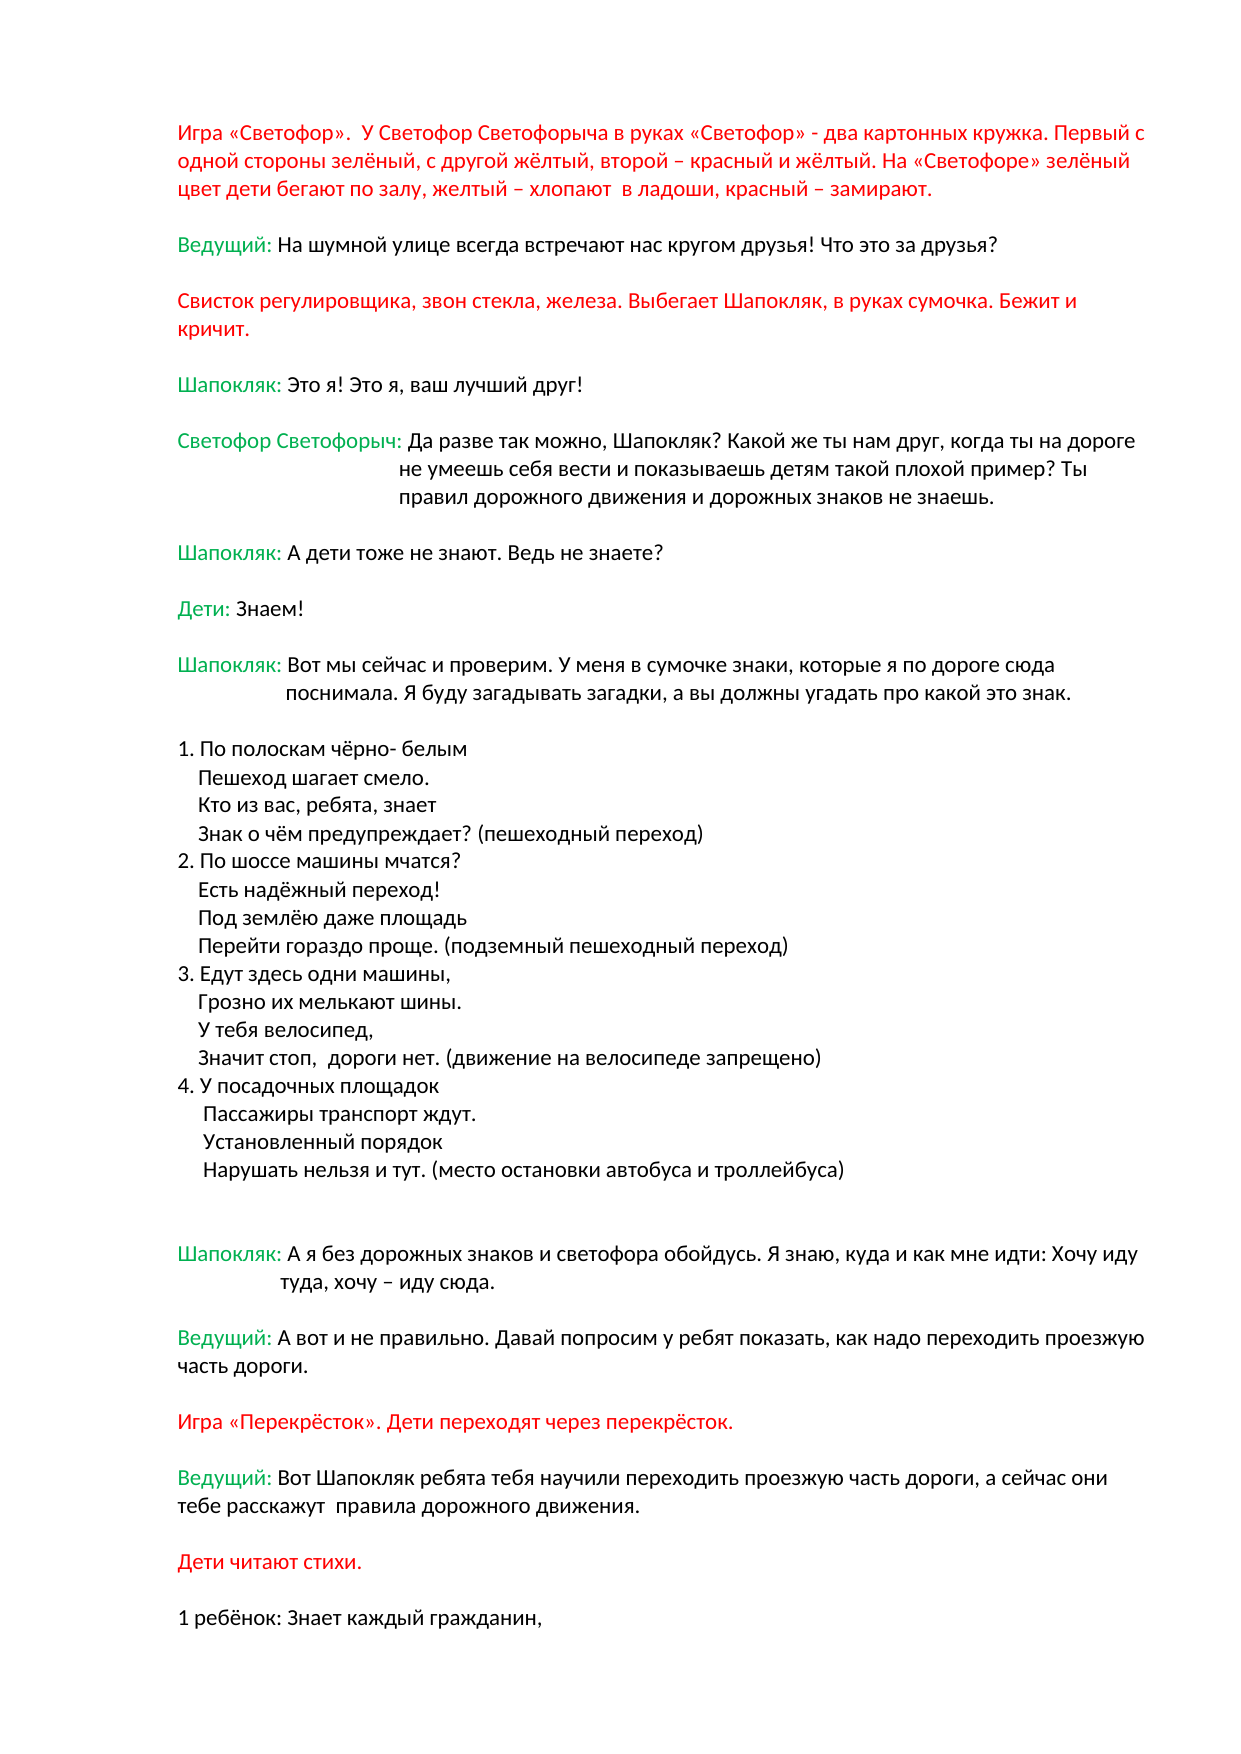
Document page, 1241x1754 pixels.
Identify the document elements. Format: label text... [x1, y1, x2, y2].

text не умеешь себя вести и показываешь детям такой плохой пример? Ты [177, 454, 1152, 482]
text 3. Едут здесь одни машины, [177, 959, 1152, 987]
text Есть надёжный переход! [177, 875, 1152, 903]
text Игра «Светофор». У Светофор Светофорыча в руках «Светофор» - два картонных кружка. Первый с одной стороны зелёный, с другой жёлтый, второй – красный и жёлтый. На «Светофоре» зелёный цвет дети бегают по залу, желтый – хлопают в ладоши, красный – замирают. [177, 118, 1152, 202]
text Светофор Светофорыч: Да разве так можно, Шапокляк? Какой же ты нам друг, когда ты на дороге [177, 426, 1152, 454]
text поснимала. Я буду загадывать загадки, а вы должны угадать про какой это знак. [177, 678, 1152, 707]
text Шапокляк: Это я! Это я, ваш лучший друг! [177, 370, 1152, 398]
text Шапокляк: А дети тоже не знают. Ведь не знаете? [177, 538, 1152, 566]
text Дети читают стихи. [177, 1547, 1152, 1575]
text Кто из вас, ребята, знает [177, 791, 1152, 819]
text правил дорожного движения и дорожных знаков не знаешь. [177, 482, 1152, 510]
text Грозно их мелькают шины. [177, 987, 1152, 1015]
text Значит стоп, дороги нет. (движение на велосипеде запрещено) [177, 1043, 1152, 1071]
text 1 ребёнок: Знает каждый гражданин, [177, 1603, 1152, 1631]
text Пешеход шагает смело. [177, 763, 1152, 791]
text Свисток регулировщика, звон стекла, железа. Выбегает Шапокляк, в руках сумочка. Бежит и кричит. [177, 286, 1152, 342]
text У тебя велосипед, [177, 1015, 1152, 1043]
text Шапокляк: А я без дорожных знаков и светофора обойдусь. Я знаю, куда и как мне идти: Хочу иду [177, 1239, 1152, 1267]
text Ведущий: А вот и не правильно. Давай попросим у ребят показать, как надо переходить проезжую часть дороги. [177, 1323, 1152, 1379]
text Шапокляк: Вот мы сейчас и проверим. У меня в сумочке знаки, которые я по дороге сюда [177, 651, 1152, 678]
text Ведущий: На шумной улице всегда встречают нас кругом друзья! Что это за друзья? [177, 230, 1152, 258]
text Ведущий: Вот Шапокляк ребята тебя научили переходить проезжую часть дороги, а сейчас они тебе расскажут правила дорожного движения. [177, 1463, 1152, 1519]
text Игра «Перекрёсток». Дети переходят через перекрёсток. [177, 1407, 1152, 1435]
text Знак о чём предупреждает? (пешеходный переход) [177, 819, 1152, 847]
text Установленный порядок [177, 1127, 1152, 1155]
text Перейти гораздо проще. (подземный пешеходный переход) [177, 931, 1152, 959]
text 2. По шоссе машины мчатся? [177, 847, 1152, 875]
text Пассажиры транспорт ждут. [177, 1099, 1152, 1127]
text туда, хочу – иду сюда. [177, 1267, 1152, 1295]
text Дети: Знаем! [177, 594, 1152, 622]
text Под землёю даже площадь [177, 903, 1152, 931]
text 4. У посадочных площадок [177, 1071, 1152, 1099]
text Нарушать нельзя и тут. (место остановки автобуса и троллейбуса) [177, 1155, 1152, 1183]
text 1. По полоскам чёрно- белым [177, 734, 1152, 763]
